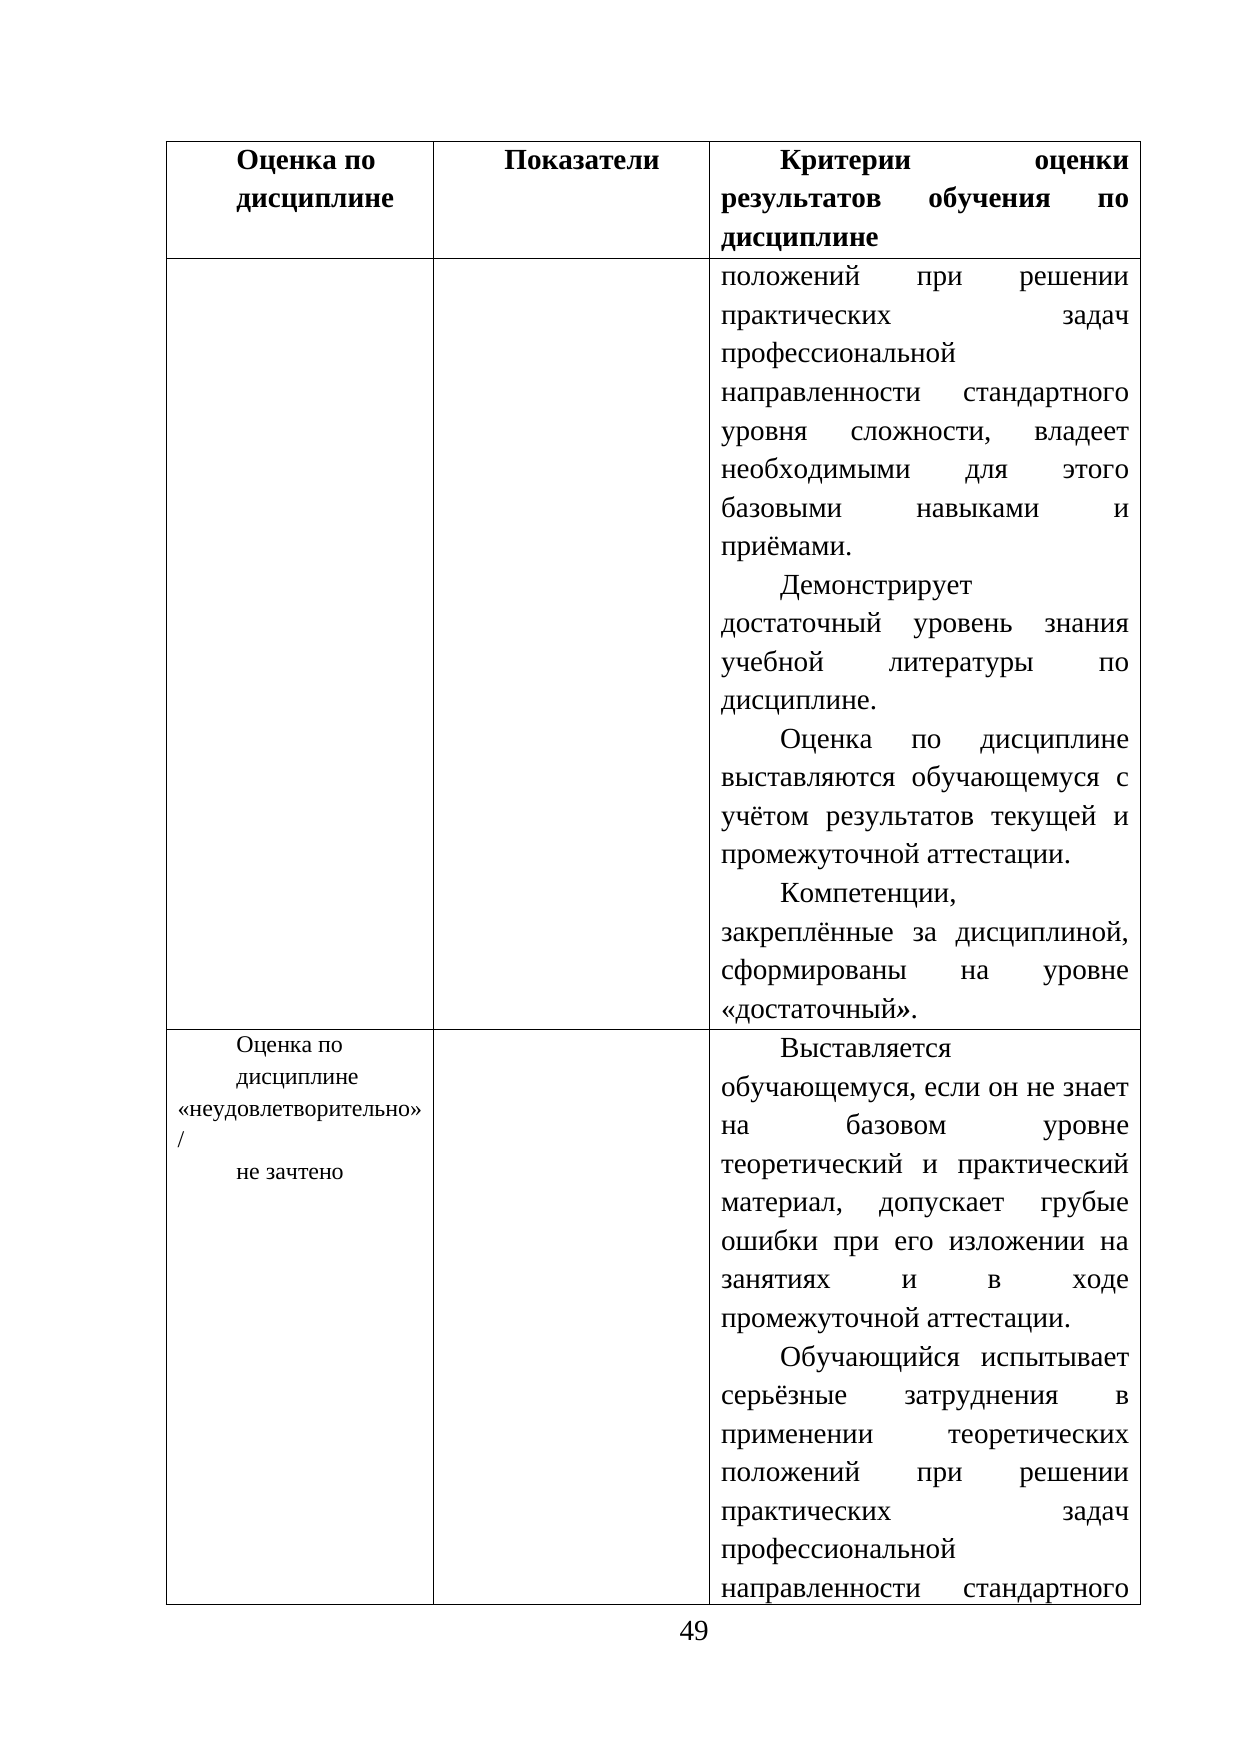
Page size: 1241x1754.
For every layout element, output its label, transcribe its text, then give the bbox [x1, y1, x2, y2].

table_header Показатели [434, 142, 709, 257]
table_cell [710, 1030, 1140, 1603]
table_header Оценка по дисциплине [167, 142, 433, 257]
table_header Критерии оценки результатов обучения по дисциплине [710, 142, 1140, 257]
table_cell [167, 259, 433, 1029]
table_cell [434, 259, 709, 1029]
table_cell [167, 1030, 433, 1603]
table_cell [434, 1030, 709, 1603]
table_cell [710, 259, 1140, 1029]
